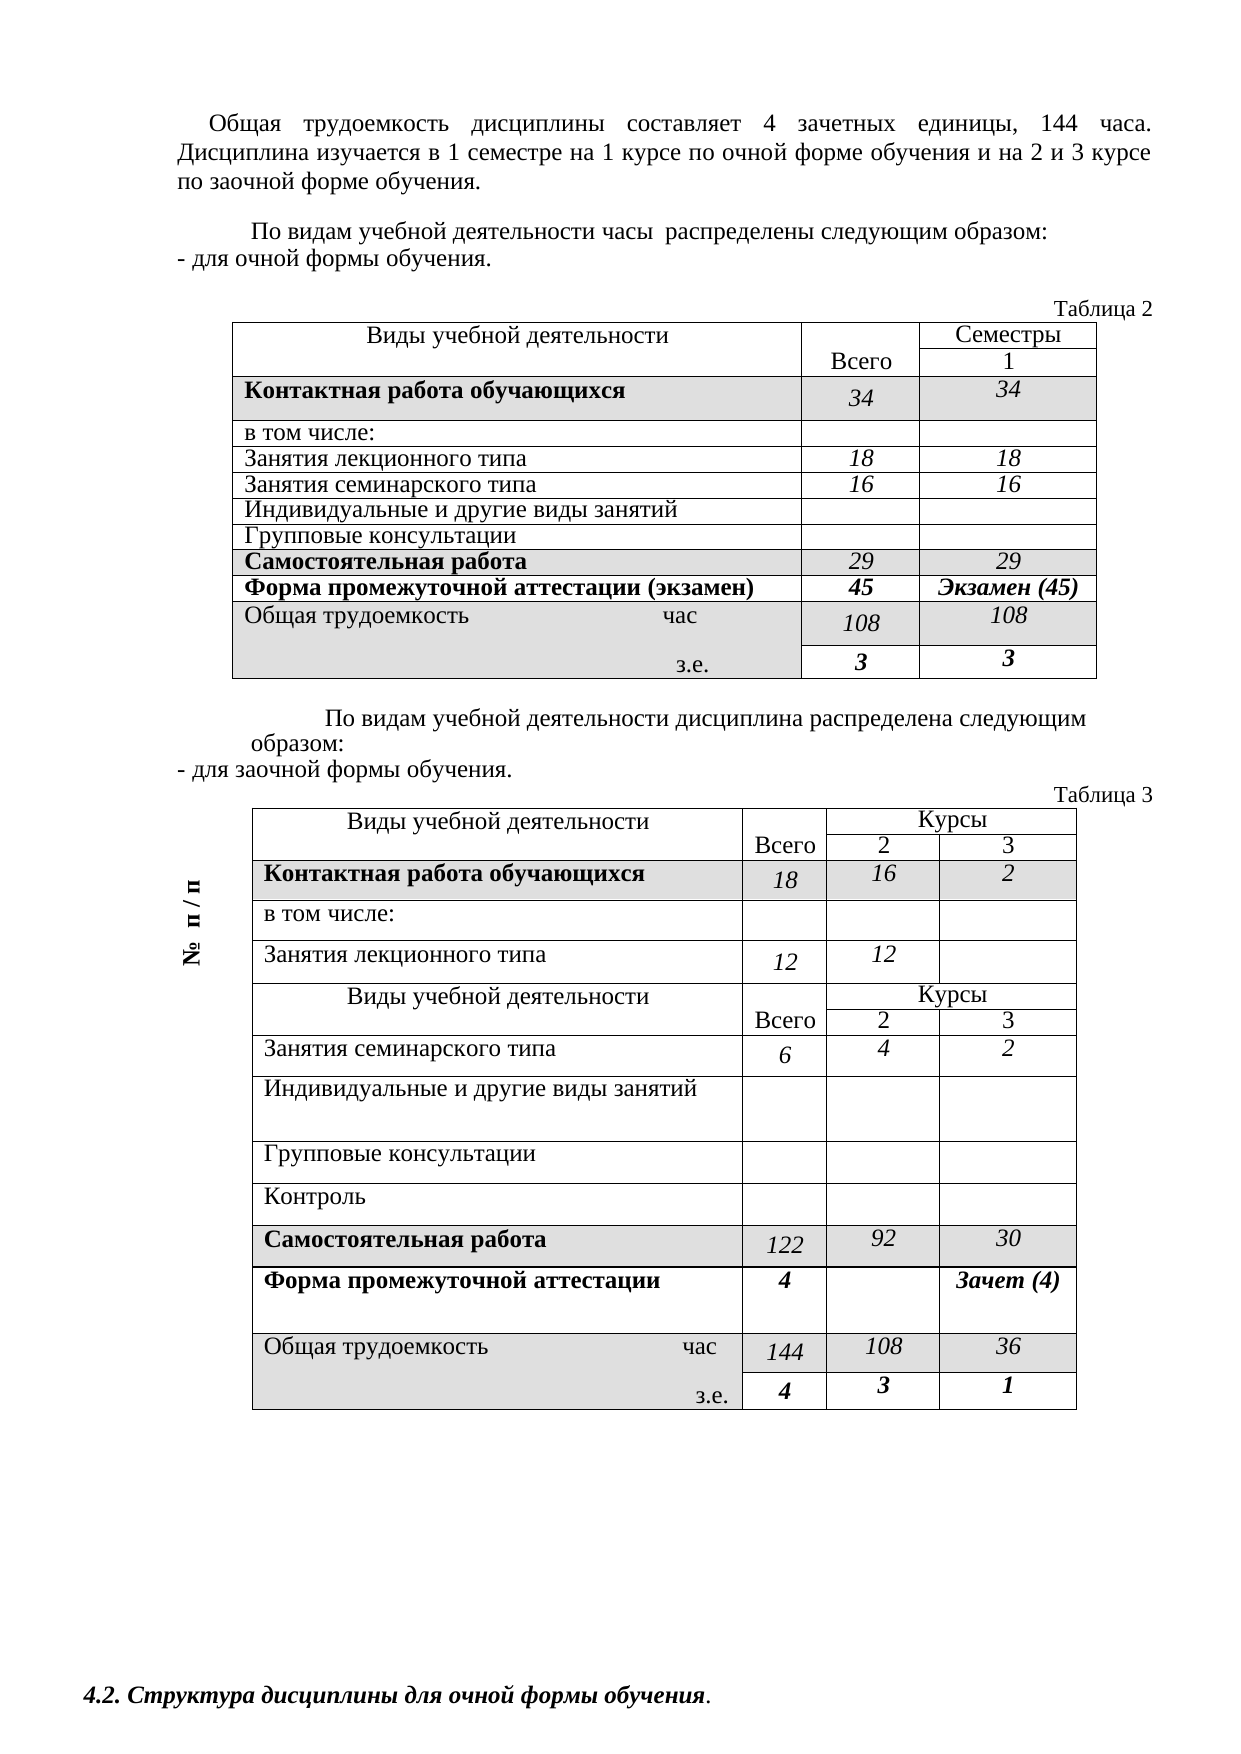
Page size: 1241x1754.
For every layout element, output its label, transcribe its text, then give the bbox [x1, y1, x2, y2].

table_cell 3 [940, 1010, 1076, 1035]
table_cell Индивидуальные и другие виды занятий [233, 499, 801, 523]
table_cell 16 [920, 473, 1096, 498]
table_cell 1 [920, 349, 1096, 376]
table_cell Виды учебной деятельности [253, 984, 742, 1035]
table_cell Форма промежуточной аттестации (экзамен) [233, 576, 801, 601]
table_cell Всего [743, 984, 826, 1035]
table_cell [743, 1142, 826, 1183]
table_cell [743, 1077, 826, 1141]
table_cell 16 [827, 861, 939, 899]
table_cell [940, 1077, 1076, 1141]
table_cell [940, 1184, 1076, 1225]
table_cell 45 [802, 576, 919, 601]
table_cell 2 [827, 835, 939, 859]
table_cell 2 [940, 861, 1076, 899]
table_cell Экзамен (45) [920, 576, 1096, 601]
table_cell 29 [920, 550, 1096, 575]
text По видам учебной деятельности часы распределены следующим образом: [251, 218, 1240, 245]
table_header Всего [743, 809, 826, 859]
table_cell Курсы [827, 984, 1076, 1009]
table_cell 144 [743, 1334, 826, 1372]
table_cell 3 [802, 646, 919, 678]
table_cell [802, 421, 919, 446]
table_cell 6 [743, 1036, 826, 1076]
table_cell 2 [940, 1036, 1076, 1076]
table_cell 2 [827, 1010, 939, 1035]
table_cell [802, 499, 919, 523]
table_cell [743, 901, 826, 940]
table_cell [827, 1184, 939, 1225]
table_cell [920, 421, 1096, 446]
table_cell в том числе: [253, 901, 742, 940]
table_cell 12 [827, 941, 939, 983]
text 4.2. Структура дисциплины для очной формы обучения. [83, 1680, 1240, 1708]
table_cell 1 [940, 1373, 1076, 1409]
table_cell в том числе: [233, 421, 801, 446]
table_cell 122 [743, 1226, 826, 1266]
table_header Семестры [920, 323, 1096, 348]
table_cell 3 [827, 1373, 939, 1409]
table_cell 92 [827, 1226, 939, 1266]
table_cell [827, 1268, 939, 1333]
table_cell 4 [743, 1373, 826, 1409]
table_cell Самостоятельная работа [253, 1226, 742, 1266]
table_cell 34 [802, 377, 919, 420]
table_cell 30 [940, 1226, 1076, 1266]
table_cell [940, 901, 1076, 940]
table_cell 4 [743, 1268, 826, 1333]
table_cell 34 [920, 377, 1096, 420]
table_header Всего [802, 323, 919, 376]
table_cell Занятия лекционного типа [233, 447, 801, 472]
table_cell Общая трудоемкость час з.е. [233, 602, 801, 678]
text Общая трудоемкость дисциплины составляет 4 зачетных единицы, 144 часа. Дисциплина изучается в 1 семестре на 1 курсе по очной форме обучения и на 2 и 3 курсе по заочной форме обучения. [177, 108, 1152, 194]
text Таблица 3 [83, 782, 1153, 808]
table_cell [940, 1142, 1076, 1183]
table_cell Зачет (4) [940, 1268, 1076, 1333]
table_cell 16 [802, 473, 919, 498]
table_cell 108 [802, 602, 919, 645]
table_cell 108 [920, 602, 1096, 645]
text Таблица 2 [83, 296, 1153, 322]
table_cell Контактная работа обучающихся [233, 377, 801, 420]
table_cell 18 [802, 447, 919, 472]
table_cell Контактная работа обучающихся [253, 861, 742, 899]
table_cell [827, 1077, 939, 1141]
table_cell Индивидуальные и другие виды занятий [253, 1077, 742, 1141]
table_cell 36 [940, 1334, 1076, 1372]
table_cell 29 [802, 550, 919, 575]
table_cell Занятия лекционного типа [253, 941, 742, 983]
table_header Курсы [827, 809, 1076, 833]
table_cell [920, 525, 1096, 549]
table_cell Занятия семинарского типа [233, 473, 801, 498]
table_cell 12 [743, 941, 826, 983]
table_cell Форма промежуточной аттестации [253, 1268, 742, 1333]
table_cell 4 [827, 1036, 939, 1076]
table_cell [802, 525, 919, 549]
text По видам учебной деятельности дисциплина распределена следующим образом: [251, 706, 1152, 757]
table_cell 3 [920, 646, 1096, 678]
table_cell Групповые консультации [253, 1142, 742, 1183]
list для заочной формы обучения. [177, 757, 1240, 782]
table_header Виды учебной деятельности [233, 323, 801, 376]
table_cell 18 [743, 861, 826, 899]
table_cell Занятия семинарского типа [253, 1036, 742, 1076]
list для очной формы обучения. [177, 245, 1240, 272]
table_cell [920, 499, 1096, 523]
table_cell 18 [920, 447, 1096, 472]
table_cell Самостоятельная работа [233, 550, 801, 575]
table_cell Контроль [253, 1184, 742, 1225]
table_cell 108 [827, 1334, 939, 1372]
table_header Виды учебной деятельности [253, 809, 742, 859]
table_cell Общая трудоемкость час з.е. [253, 1334, 742, 1409]
table_cell 3 [940, 835, 1076, 859]
table_cell Групповые консультации [233, 525, 801, 549]
table_cell [827, 901, 939, 940]
table_cell [743, 1184, 826, 1225]
table_cell [940, 941, 1076, 983]
table_cell [827, 1142, 939, 1183]
